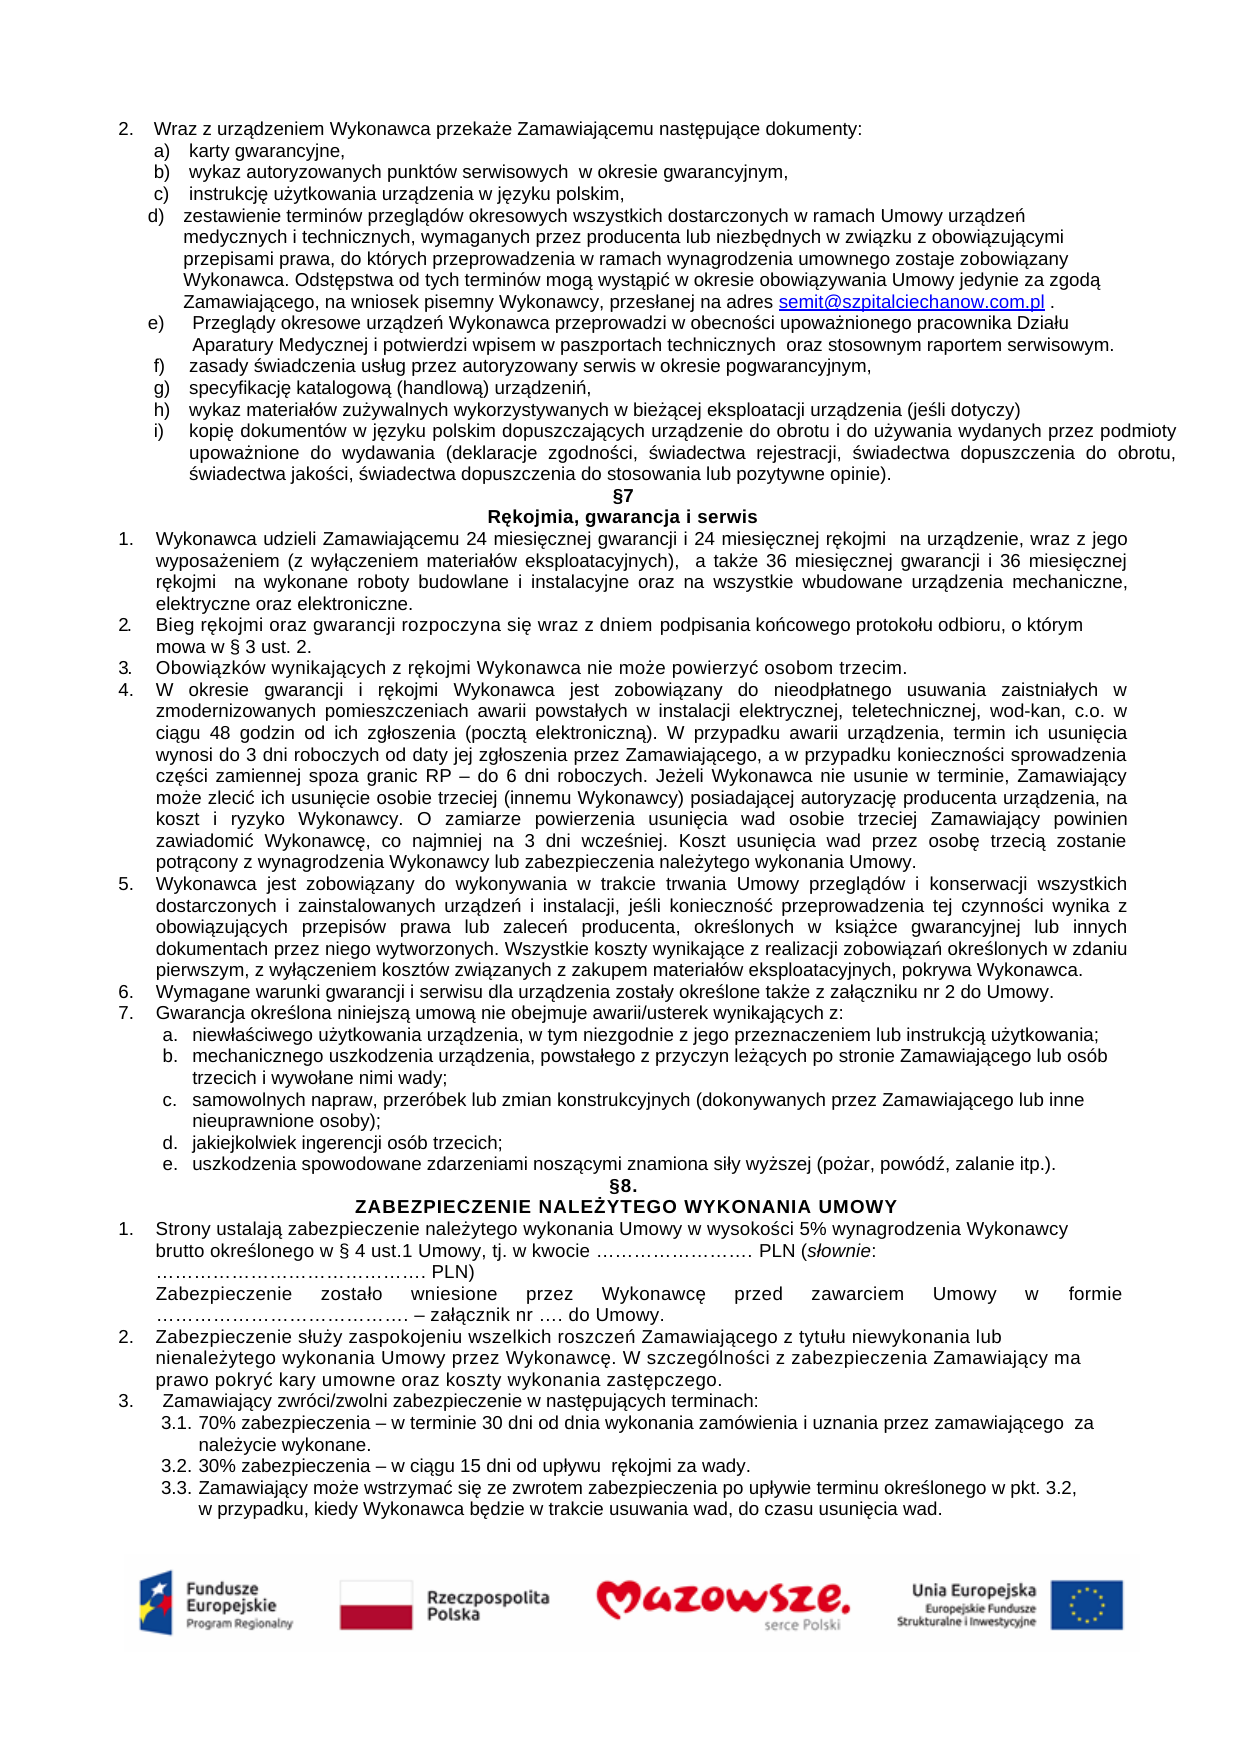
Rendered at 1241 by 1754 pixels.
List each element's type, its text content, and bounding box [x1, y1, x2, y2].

text §7 [124, 485, 1122, 506]
list 70% zabezpieczenia – w terminie 30 dni od dnia wykonania zamówienia i uznania przez zamawiającego za należycie wykonane. [161, 1412, 1122, 1455]
text Zabezpieczenie zostało wniesione przez Wykonawcę przed zawarciem Umowy w formie …………………………………. – załącznik nr …. do Umowy. [156, 1282, 1122, 1326]
list Obowiązków wynikających z rękojmi Wykonawca nie może powierzyć osobom trzecim. [118, 657, 1128, 679]
list Wykonawca jest zobowiązany do wykonywania w trakcie trwania Umowy przeglądów i konserwacji wszystkich dostarczonych i zainstalowanych urządzeń i instalacji, jeśli konieczność przeprowadzenia tej czynności wynika z obowiązujących przepisów prawa lub zaleceń producenta, określonych w książce gwarancyjnej lub innych dokumentach przez niego wytworzonych. Wszystkie koszty wynikające z realizacji zobowiązań określonych w zdaniu pierwszym, z wyłączeniem kosztów związanych z zakupem materiałów eksploatacyjnych, pokrywa Wykonawca. [118, 873, 1128, 981]
list Zamawiający zwróci/zwolni zabezpieczenie w następujących terminach: [118, 1390, 1122, 1412]
list W okresie gwarancji i rękojmi Wykonawca jest zobowiązany do nieodpłatnego usuwania zaistniałych w zmodernizowanych pomieszczeniach awarii powstałych w instalacji elektrycznej, teletechnicznej, wod-kan, c.o. w ciągu 48 godzin od ich zgłoszenia (pocztą elektroniczną). W przypadku awarii urządzenia, termin ich usunięcia wynosi do 3 dni roboczych od daty jej zgłoszenia przez Zamawiającego, a w przypadku konieczności sprowadzenia części zamiennej spoza granic RP – do 6 dni roboczych. Jeżeli Wykonawca nie usunie w terminie, Zamawiający może zlecić ich usunięcie osobie trzeciej (innemu Wykonawcy) posiadającej autoryzację producenta urządzenia, na koszt i ryzyko Wykonawcy. O zamiarze powierzenia usunięcia wad osobie trzeciej Zamawiający powinien zawiadomić Wykonawcę, co najmniej na 3 dni wcześniej. Koszt usunięcia wad przez osobę trzecią zostanie potrącony z wynagrodzenia Wykonawcy lub zabezpieczenia należytego wykonania Umowy. [118, 679, 1128, 873]
list wykaz materiałów zużywalnych wykorzystywanych w bieżącej eksploatacji urządzenia (jeśli dotyczy) [153, 398, 1177, 420]
text §8. [292, 1175, 954, 1196]
list Strony ustalają zabezpieczenie należytego wykonania Umowy w wysokości 5% wynagrodzenia Wykonawcy brutto określonego w § 4 ust.1 Umowy, tj. w kwocie ……………………. PLN (słownie: ……………………………………. PLN) [118, 1218, 1122, 1282]
list Wraz z urządzeniem Wykonawca przekaże Zamawiającemu następujące dokumenty: [118, 118, 1122, 140]
list niewłaściwego użytkowania urządzenia, w tym niezgodnie z jego przeznaczeniem lub instrukcją użytkowania; [162, 1024, 1128, 1045]
list zestawienie terminów przeglądów okresowych wszystkich dostarczonych w ramach Umowy urządzeń medycznych i technicznych, wymaganych przez producenta lub niezbędnych w związku z obowiązującymi przepisami prawa, do których przeprowadzenia w ramach wynagrodzenia umownego zostaje zobowiązany Wykonawca. Odstępstwa od tych terminów mogą wystąpić w okresie obowiązywania Umowy jedynie za zgodą Zamawiającego, na wniosek pisemny Wykonawcy, przesłanej na adres semit@szpitalciechanow.com.pl . [148, 204, 1128, 312]
list mechanicznego uszkodzenia urządzenia, powstałego z przyczyn leżących po stronie Zamawiającego lub osób trzecich i wywołane nimi wady; [162, 1045, 1128, 1088]
list Przeglądy okresowe urządzeń Wykonawca przeprowadzi w obecności upoważnionego pracownika Działu Aparatury Medycznej i potwierdzi wpisem w paszportach technicznych oraz stosownym raportem serwisowym. [148, 312, 1128, 355]
picture [124, 1554, 1140, 1652]
list samowolnych napraw, przeróbek lub zmian konstrukcyjnych (dokonywanych przez Zamawiającego lub inne nieuprawnione osoby); [162, 1088, 1128, 1132]
list Zabezpieczenie służy zaspokojeniu wszelkich roszczeń Zamawiającego z tytułu niewykonania lub nienależytego wykonania Umowy przez Wykonawcę. W szczególności z zabezpieczenia Zamawiający ma prawo pokryć kary umowne oraz koszty wykonania zastępczego. [118, 1326, 1122, 1390]
list kopię dokumentów w języku polskim dopuszczających urządzenie do obrotu i do używania wydanych przez podmioty upoważnione do wydawania (deklaracje zgodności, świadectwa rejestracji, świadectwa dopuszczenia do obrotu, świadectwa jakości, świadectwa dopuszczenia do stosowania lub pozytywne opinie). [153, 420, 1177, 485]
list instrukcję użytkowania urządzenia w języku polskim, [153, 183, 1122, 204]
list Zamawiający może wstrzymać się ze zwrotem zabezpieczenia po upływie terminu określonego w pkt. 3.2, w przypadku, kiedy Wykonawca będzie w trakcie usuwania wad, do czasu usunięcia wad. [161, 1477, 1122, 1520]
list Wykonawca udzieli Zamawiającemu 24 miesięcznej gwarancji i 24 miesięcznej rękojmi na urządzenie, wraz z jego wyposażeniem (z wyłączeniem materiałów eksploatacyjnych), a także 36 miesięcznej gwarancji i 36 miesięcznej rękojmi na wykonane roboty budowlane i instalacyjne oraz na wszystkie wbudowane urządzenia mechaniczne, elektryczne oraz elektroniczne. [118, 528, 1128, 614]
list Wymagane warunki gwarancji i serwisu dla urządzenia zostały określone także z załączniku nr 2 do Umowy. [118, 981, 1128, 1002]
list uszkodzenia spowodowane zdarzeniami noszącymi znamiona siły wyższej (pożar, powódź, zalanie itp.). [162, 1153, 1128, 1175]
list Gwarancja określona niniejszą umową nie obejmuje awarii/usterek wynikających z: [118, 1002, 1128, 1024]
list 30% zabezpieczenia – w ciągu 15 dni od upływu rękojmi za wady. [161, 1455, 1128, 1477]
list wykaz autoryzowanych punktów serwisowych w okresie gwarancyjnym, [153, 161, 1122, 183]
list Bieg rękojmi oraz gwarancji rozpoczyna się wraz z dniem podpisania końcowego protokołu odbioru, o którym mowa w § 3 ust. 2. [118, 614, 1128, 657]
list zasady świadczenia usług przez autoryzowany serwis w okresie pogwarancyjnym, [153, 355, 1177, 377]
list specyfikację katalogową (handlową) urządzeniń, [153, 377, 1122, 398]
list karty gwarancyjne, [153, 140, 1122, 161]
list jakiejkolwiek ingerencji osób trzecich; [162, 1132, 1128, 1153]
text ZABEZPIECZENIE NALEŻYTEGO WYKONANIA UMOWY [124, 1196, 1128, 1218]
text Rękojmia, gwarancja i serwis [118, 506, 1127, 528]
